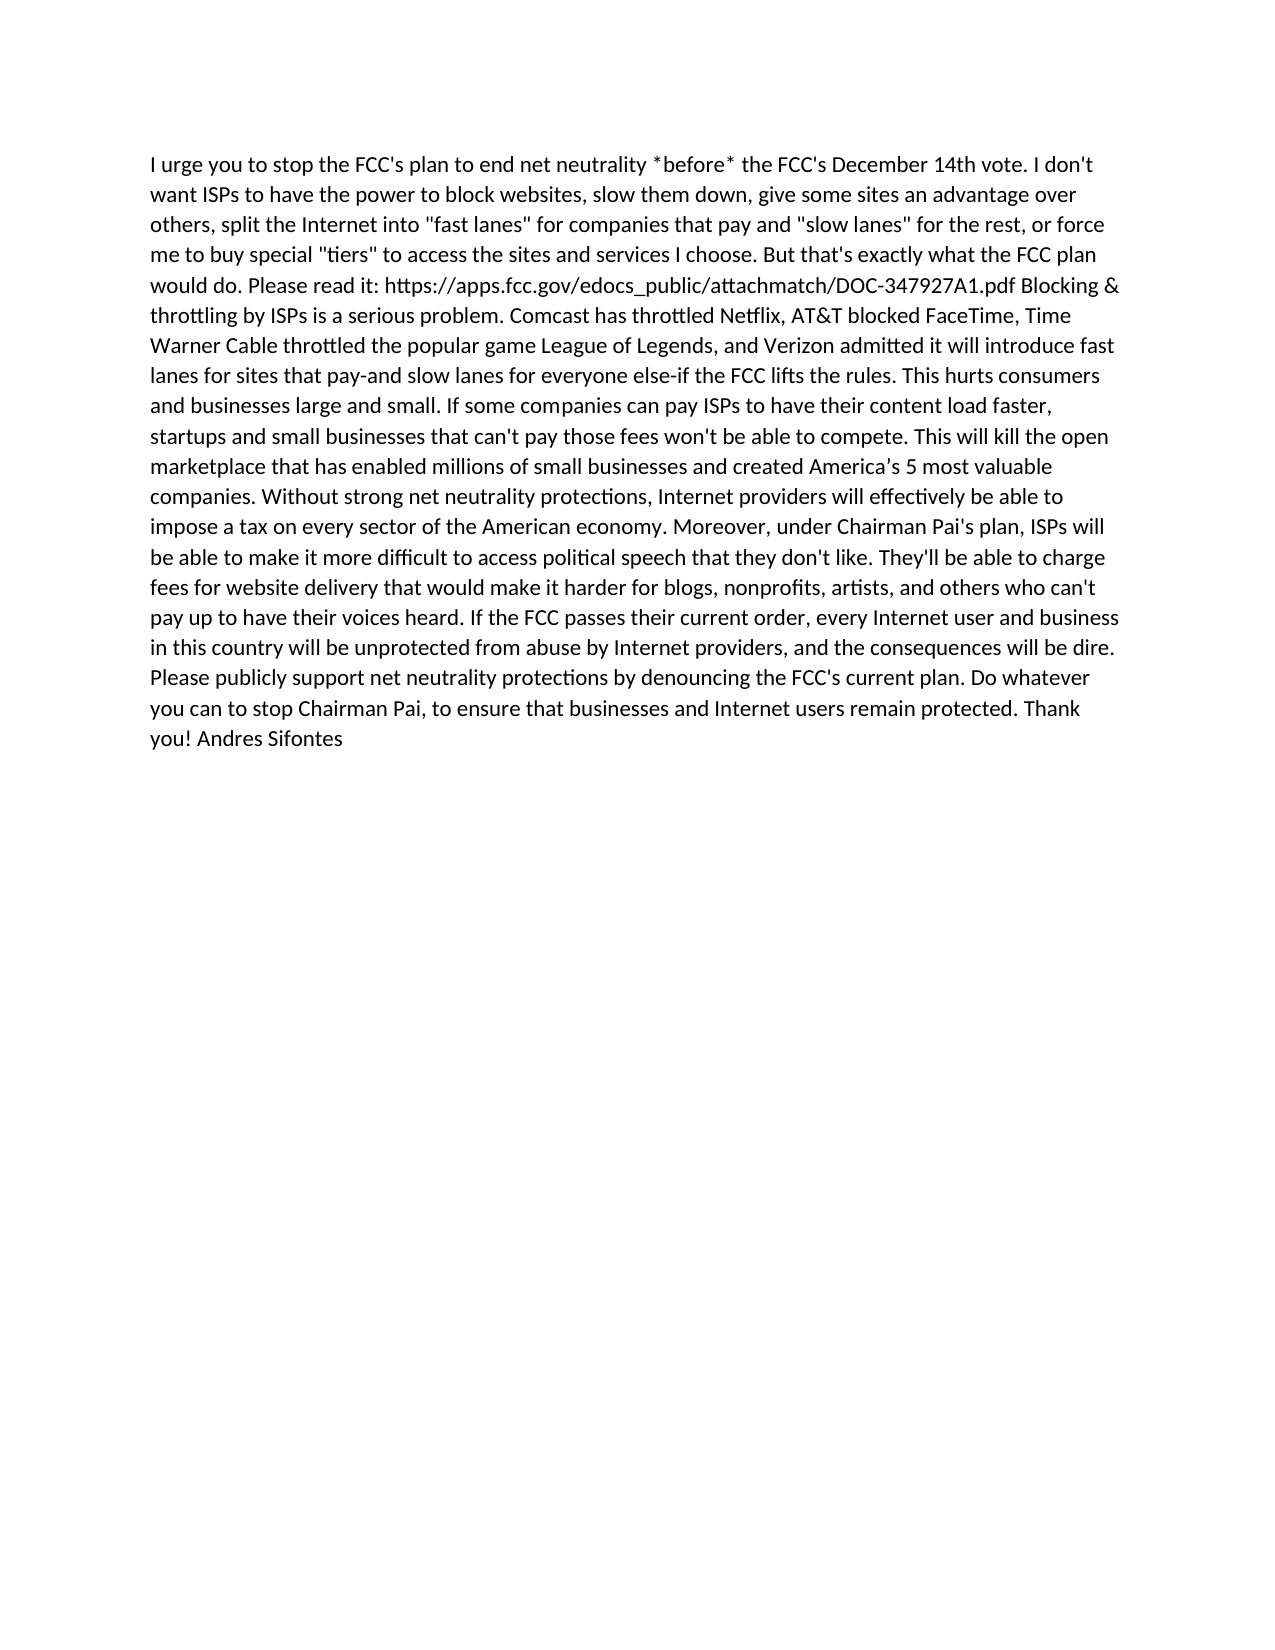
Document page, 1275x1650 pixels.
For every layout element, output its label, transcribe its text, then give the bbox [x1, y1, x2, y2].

text I urge you to stop the FCC's plan to end net neutrality *before* the FCC's December 14th vote. I don't want ISPs to have the power to block websites, slow them down, give some sites an advantage over others, split the Internet into "fast lanes" for companies that pay and "slow lanes" for the rest, or force me to buy special "tiers" to access the sites and services I choose. But that's exactly what the FCC plan would do. Please read it: https://apps.fcc.gov/edocs_public/attachmatch/DOC-347927A1.pdf Blocking & throttling by ISPs is a serious problem. Comcast has throttled Netflix, AT&T blocked FaceTime, Time Warner Cable throttled the popular game League of Legends, and Verizon admitted it will introduce fast lanes for sites that pay-and slow lanes for everyone else-if the FCC lifts the rules. This hurts consumers and businesses large and small. If some companies can pay ISPs to have their content load faster, startups and small businesses that can't pay those fees won't be able to compete. This will kill the open marketplace that has enabled millions of small businesses and created America’s 5 most valuable companies. Without strong net neutrality protections, Internet providers will effectively be able to impose a tax on every sector of the American economy. Moreover, under Chairman Pai's plan, ISPs will be able to make it more difficult to access political speech that they don't like. They'll be able to charge fees for website delivery that would make it harder for blogs, nonprofits, artists, and others who can't pay up to have their voices heard. If the FCC passes their current order, every Internet user and business in this country will be unprotected from abuse by Internet providers, and the consequences will be dire. Please publicly support net neutrality protections by denouncing the FCC's current plan. Do whatever you can to stop Chairman Pai, to ensure that businesses and Internet users remain protected. Thank you! Andres Sifontes [150, 150, 1125, 752]
